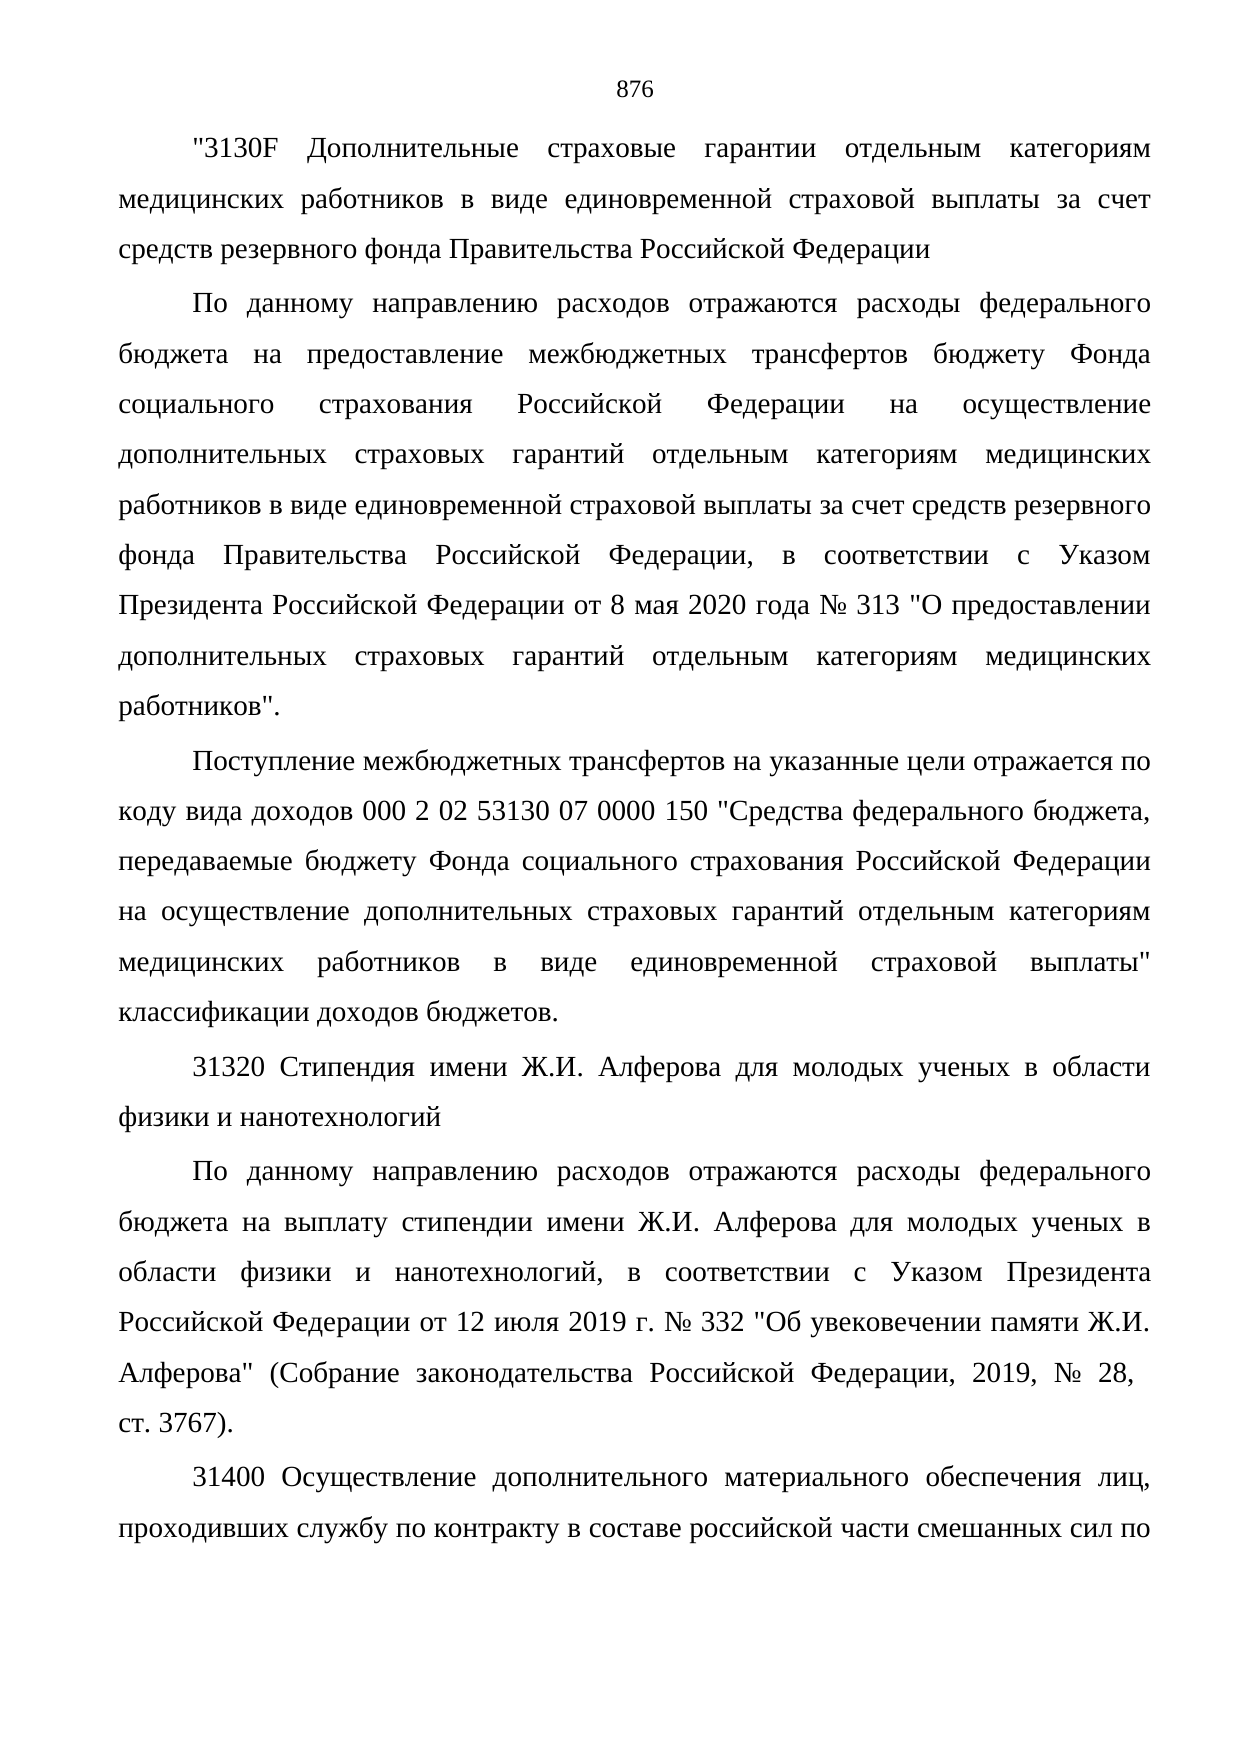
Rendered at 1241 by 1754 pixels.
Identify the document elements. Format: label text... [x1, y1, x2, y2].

text "3130F Дополнительные страховые гарантии отдельным категориям медицинских работников в виде единовременной страховой выплаты за счет средств резервного фонда Правительства Российской Федерации [118, 131, 1152, 265]
text По данному направлению расходов отражаются расходы федерального бюджета на выплату стипендии имени Ж.И. Алферова для молодых ученых в области физики и нанотехнологий, в соответствии с Указом Президента Российской Федерации от 12 июля 2019 г. № 332 "Об увековечении памяти Ж.И. Алферова" (Собрание законодательства Российской Федерации, 2019, № 28, ст. 3767). [118, 1153, 1152, 1438]
text Поступление межбюджетных трансфертов на указанные цели отражается по коду вида доходов 000 2 02 53130 07 0000 150 "Средства федерального бюджета, передаваемые бюджету Фонда социального страхования Российской Федерации на осуществление дополнительных страховых гарантий отдельным категориям медицинских работников в виде единовременной страховой выплаты" классификации доходов бюджетов. [118, 743, 1152, 1028]
text 31320 Стипендия имени Ж.И. Алферова для молодых ученых в области физики и нанотехнологий [118, 1049, 1152, 1132]
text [118, 1459, 1152, 1543]
text По данному направлению расходов отражаются расходы федерального бюджета на предоставление межбюджетных трансфертов бюджету Фонда социального страхования Российской Федерации на осуществление дополнительных страховых гарантий отдельным категориям медицинских работников в виде единовременной страховой выплаты за счет средств резервного фонда Правительства Российской Федерации, в соответствии с Указом Президента Российской Федерации от 8 мая 2020 года № 313 "О предоставлении дополнительных страховых гарантий отдельным категориям медицинских работников". [118, 286, 1152, 722]
